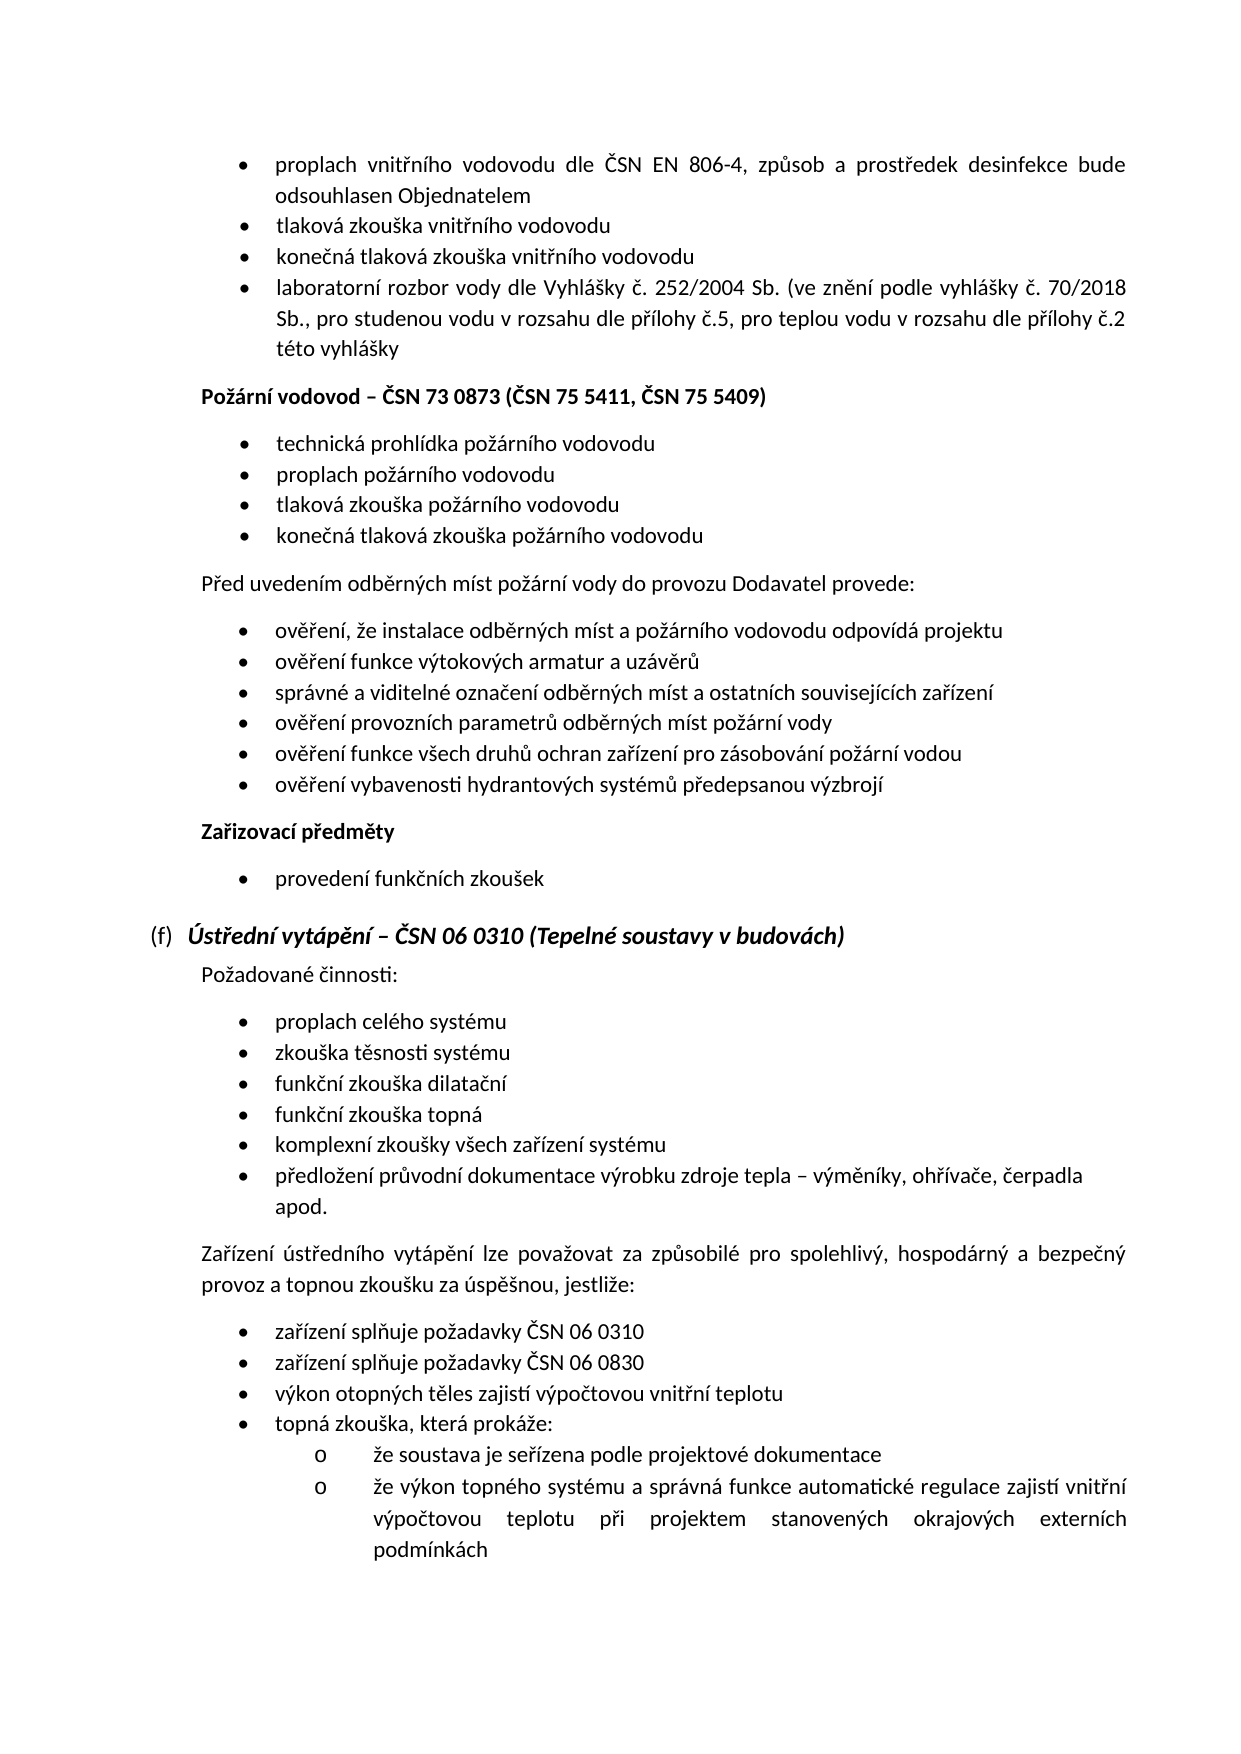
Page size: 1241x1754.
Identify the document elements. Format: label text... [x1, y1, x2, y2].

text Požadované činnosti: [201, 960, 1128, 988]
list ověření funkce všech druhů ochran zařízení pro zásobování požární vodou [237, 739, 1128, 767]
list funkční zkouška dilatační [237, 1069, 1128, 1097]
text Zařízení ústředního vytápění lze považovat za způsobilé pro spolehlivý, hospodárný a bezpečný provoz a topnou zkoušku za úspěšnou, jestliže: [201, 1239, 1128, 1298]
list výkon otopných těles zajistí výpočtovou vnitřní teplotu [237, 1379, 1128, 1407]
text Před uvedením odběrných míst požární vody do provozu Dodavatel provede: [201, 569, 1128, 597]
list předložení průvodní dokumentace výrobku zdroje tepla – výměníky, ohřívače, čerpadla apod. [237, 1161, 1128, 1220]
list zařízení splňuje požadavky ČSN 06 0310 [237, 1317, 1128, 1345]
list zařízení splňuje požadavky ČSN 06 0830 [237, 1348, 1128, 1376]
list tlaková zkouška požárního vodovodu [239, 491, 1128, 519]
list funkční zkouška topná [237, 1100, 1128, 1128]
list komplexní zkoušky všech zařízení systému [237, 1130, 1128, 1158]
text Požární vodovod – ČSN 73 0873 (ČSN 75 5411, ČSN 75 5409) [201, 382, 1128, 410]
list proplach požárního vodovodu [239, 460, 1128, 488]
list ověření, že instalace odběrných míst a požárního vodovodu odpovídá projektu [237, 616, 1128, 644]
list tlaková zkouška vnitřního vodovodu [239, 211, 1128, 239]
text Zařizovací předměty [201, 817, 1128, 845]
list proplach vnitřního vodovodu dle ČSN EN 806-4, způsob a prostředek desinfekce bude odsouhlasen Objednatelem [237, 150, 1128, 209]
list konečná tlaková zkouška požárního vodovodu [239, 521, 1128, 549]
subtitle Ústřední vytápění – ČSN 06 0310 (Tepelné soustavy v budovách) [150, 920, 1128, 951]
list laboratorní rozbor vody dle Vyhlášky č. 252/2004 Sb. (ve znění podle vyhlášky č. 70/2018 Sb., pro studenou vodu v rozsahu dle přílohy č.5, pro teplou vodu v rozsahu dle přílohy č.2 této vyhlášky [239, 273, 1128, 362]
list zkouška těsnosti systému [237, 1038, 1128, 1066]
list konečná tlaková zkouška vnitřního vodovodu [239, 242, 1128, 270]
list topná zkouška, která prokáže: [237, 1409, 1128, 1438]
list ověření funkce výtokových armatur a uzávěrů [237, 647, 1128, 675]
list že soustava je seřízena podle projektové dokumentace [314, 1440, 1128, 1469]
list ověření provozních parametrů odběrných míst požární vody [237, 708, 1128, 736]
list ověření vybavenosti hydrantových systémů předepsanou výzbrojí [237, 770, 1128, 798]
list provedení funkčních zkoušek [237, 864, 1128, 893]
list technická prohlídka požárního vodovodu [239, 429, 1128, 457]
list že výkon topného systému a správná funkce automatické regulace zajistí vnitřní výpočtovou teplotu při projektem stanovených okrajových externích podmínkách [314, 1472, 1128, 1563]
list správné a viditelné označení odběrných míst a ostatních souvisejících zařízení [237, 678, 1128, 706]
list proplach celého systému [237, 1007, 1128, 1036]
